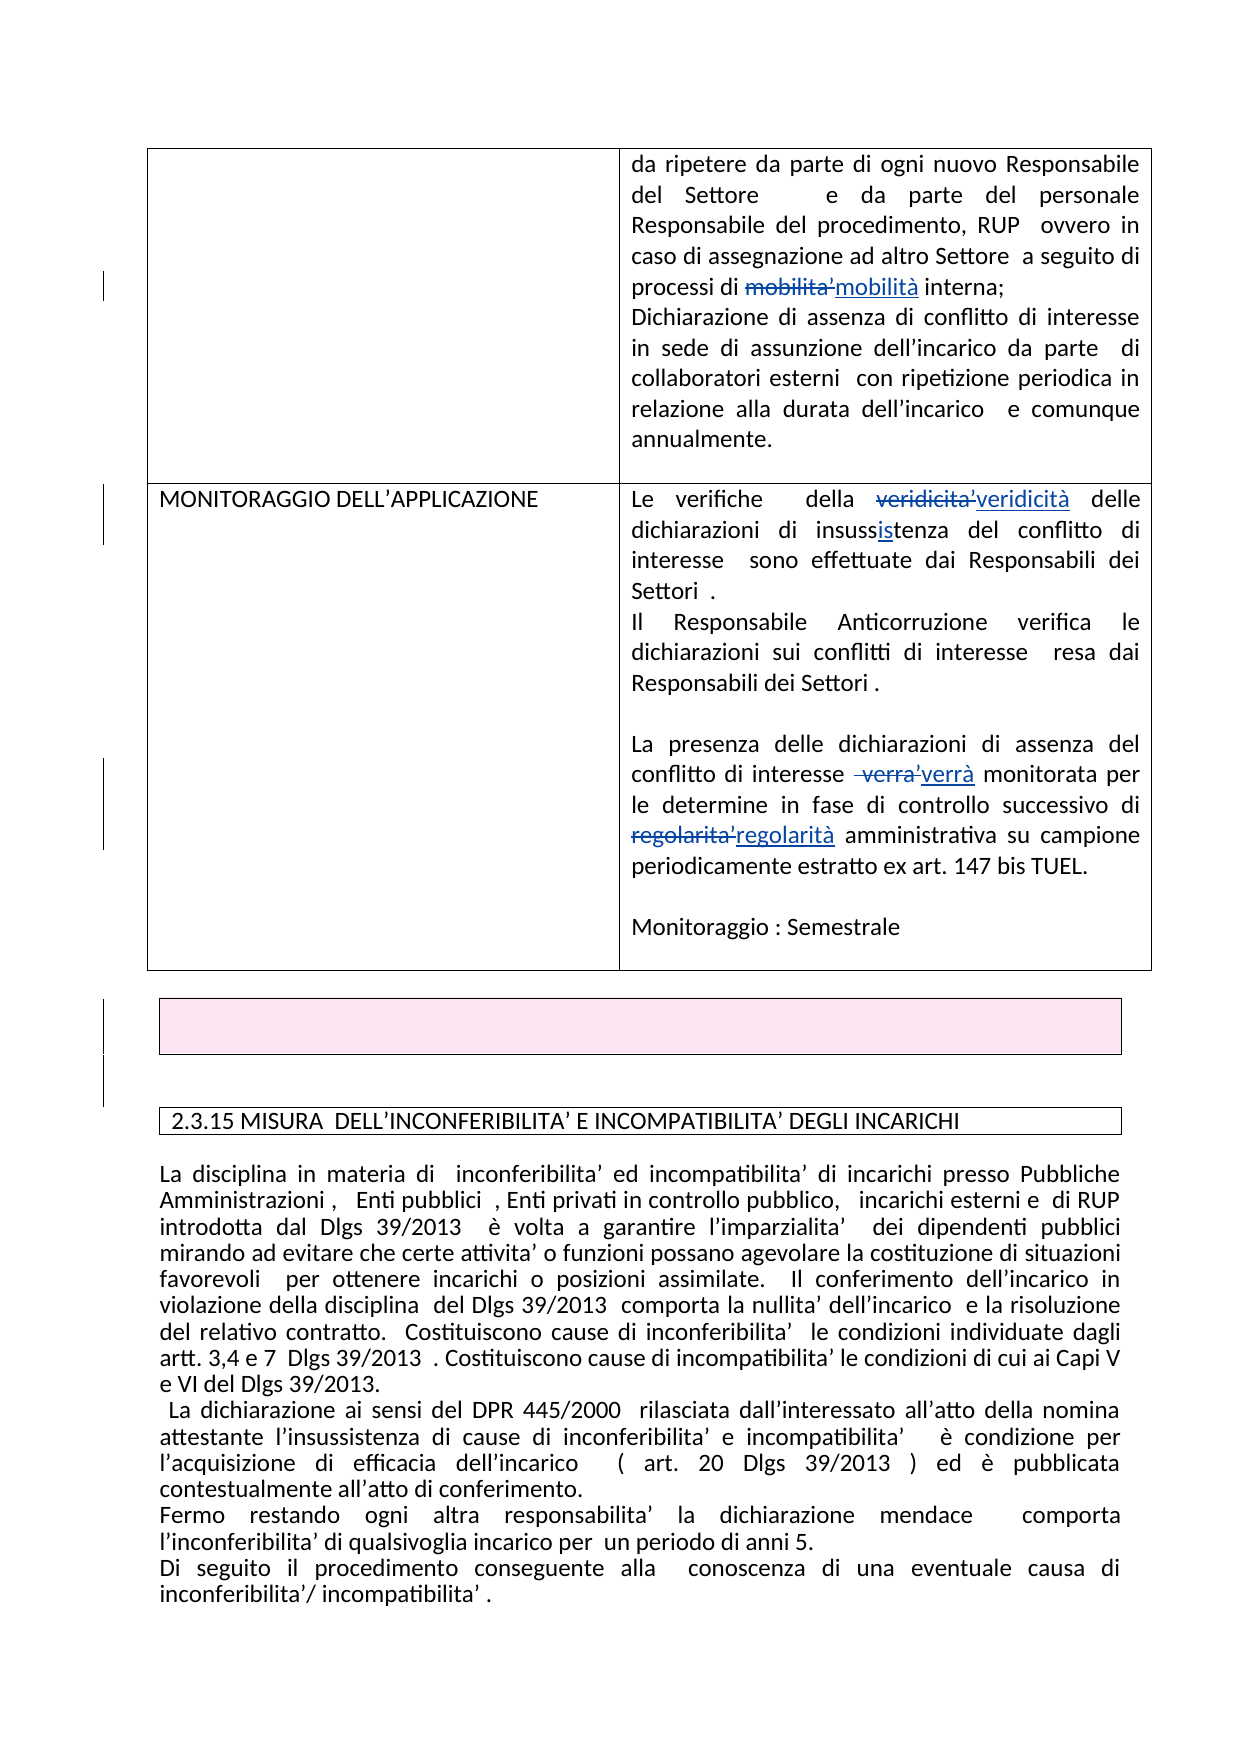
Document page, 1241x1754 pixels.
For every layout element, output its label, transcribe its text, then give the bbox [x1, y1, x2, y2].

text La disciplina in materia di inconferibilita’ ed incompatibilita’ di incarichi presso Pubbliche Amministrazioni , Enti pubblici , Enti privati in controllo pubblico, incarichi esterni e di RUP introdotta dal Dlgs 39/2013 è volta a garantire l’imparzialita’ dei dipendenti pubblici mirando ad evitare che certe attivita’ o funzioni possano agevolare la costituzione di situazioni favorevoli per ottenere incarichi o posizioni assimilate. Il conferimento dell’incarico in violazione della disciplina del Dlgs 39/2013 comporta la nullita’ dell’incarico e la risoluzione del relativo contratto. Costituiscono cause di inconferibilita’ le condizioni individuate dagli artt. 3,4 e 7 Dlgs 39/2013 . Costituiscono cause di incompatibilita’ le condizioni di cui ai Capi V e VI del Dlgs 39/2013. [159, 1162, 1122, 1398]
table_header 2.3.15 MISURA DELL’INCONFERIBILITA’ E INCOMPATIBILITA’ DEGLI INCARICHI [160, 1108, 1121, 1134]
text Di seguito il procedimento conseguente alla conoscenza di una eventuale causa di inconferibilita’/ incompatibilita’ . [159, 1555, 1122, 1608]
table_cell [148, 149, 619, 483]
text Fermo restando ogni altra responsabilita’ la dichiarazione mendace comporta l’inconferibilita’ di qualsivoglia incarico per un periodo di anni 5. [159, 1503, 1122, 1555]
table_cell MONITORAGGIO DELL’APPLICAZIONE [148, 484, 619, 970]
table_cell Le verifiche della delle dichiarazioni di insusstenza del conflitto di interesse sono effettuate dai Responsabili dei Settori . Il Responsabile Anticorruzione verifica le dichiarazioni sui conflitti di interesse resa dai Responsabili dei Settori . La presenza delle dichiarazioni di assenza del conflitto di interesse monitorata per le determine in fase di controllo successivo di amministrativa su campione periodicamente estratto ex art. 147 bis TUEL. Monitoraggio : Semestrale [620, 484, 1151, 970]
text La dichiarazione ai sensi del DPR 445/2000 rilasciata dall’interessato all’atto della nomina attestante l’insussistenza di cause di inconferibilita’ e incompatibilita’ è condizione per l’acquisizione di efficacia dell’incarico ( art. 20 Dlgs 39/2013 ) ed è pubblicata contestualmente all’atto di conferimento. [159, 1398, 1122, 1503]
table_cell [620, 149, 1151, 483]
